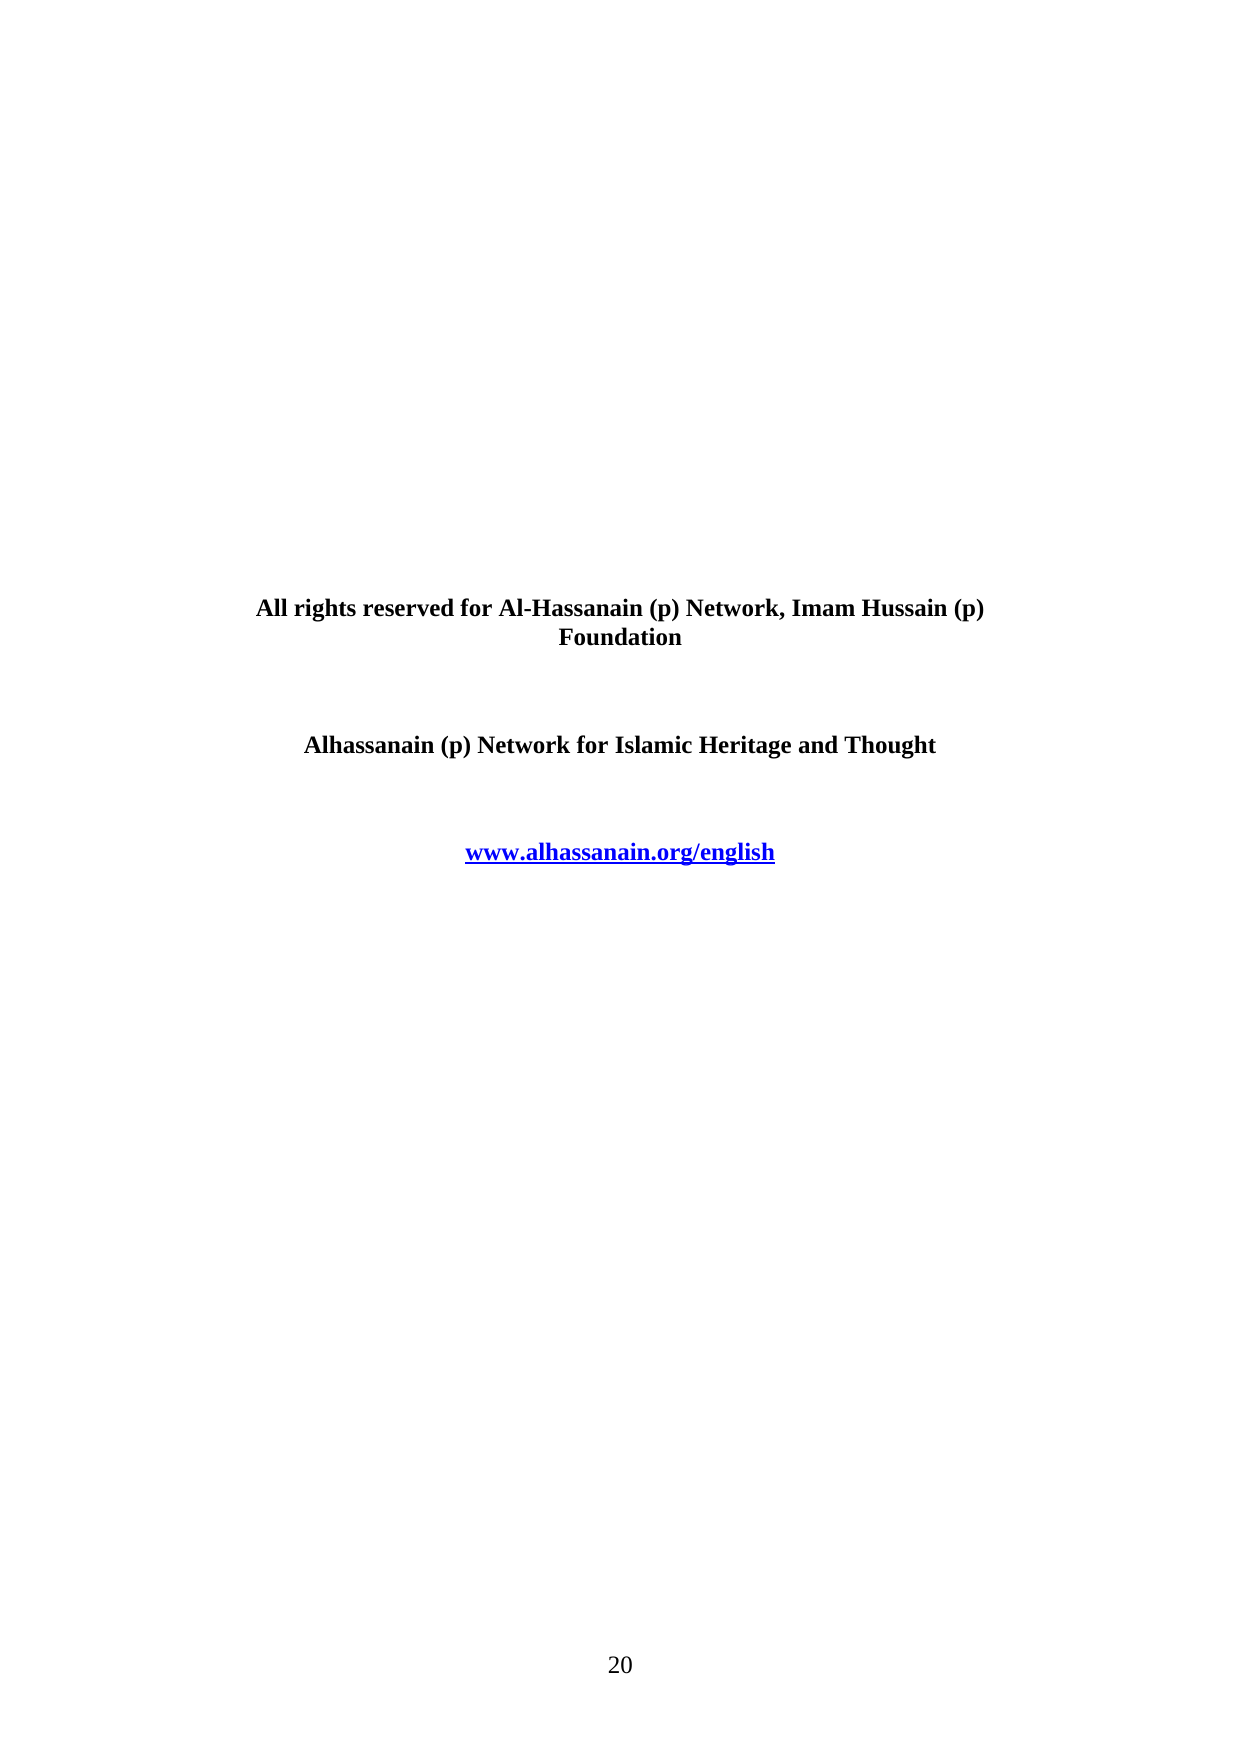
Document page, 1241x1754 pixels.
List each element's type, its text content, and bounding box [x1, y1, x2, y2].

text Alhassanain (p) Network for Islamic Heritage and Thought [236, 730, 1004, 758]
text www.alhassanain.org/english [236, 837, 1004, 866]
text All rights reserved for Al-Hassanain (p) Network, Imam Hussain (p) Foundation [236, 593, 1004, 651]
